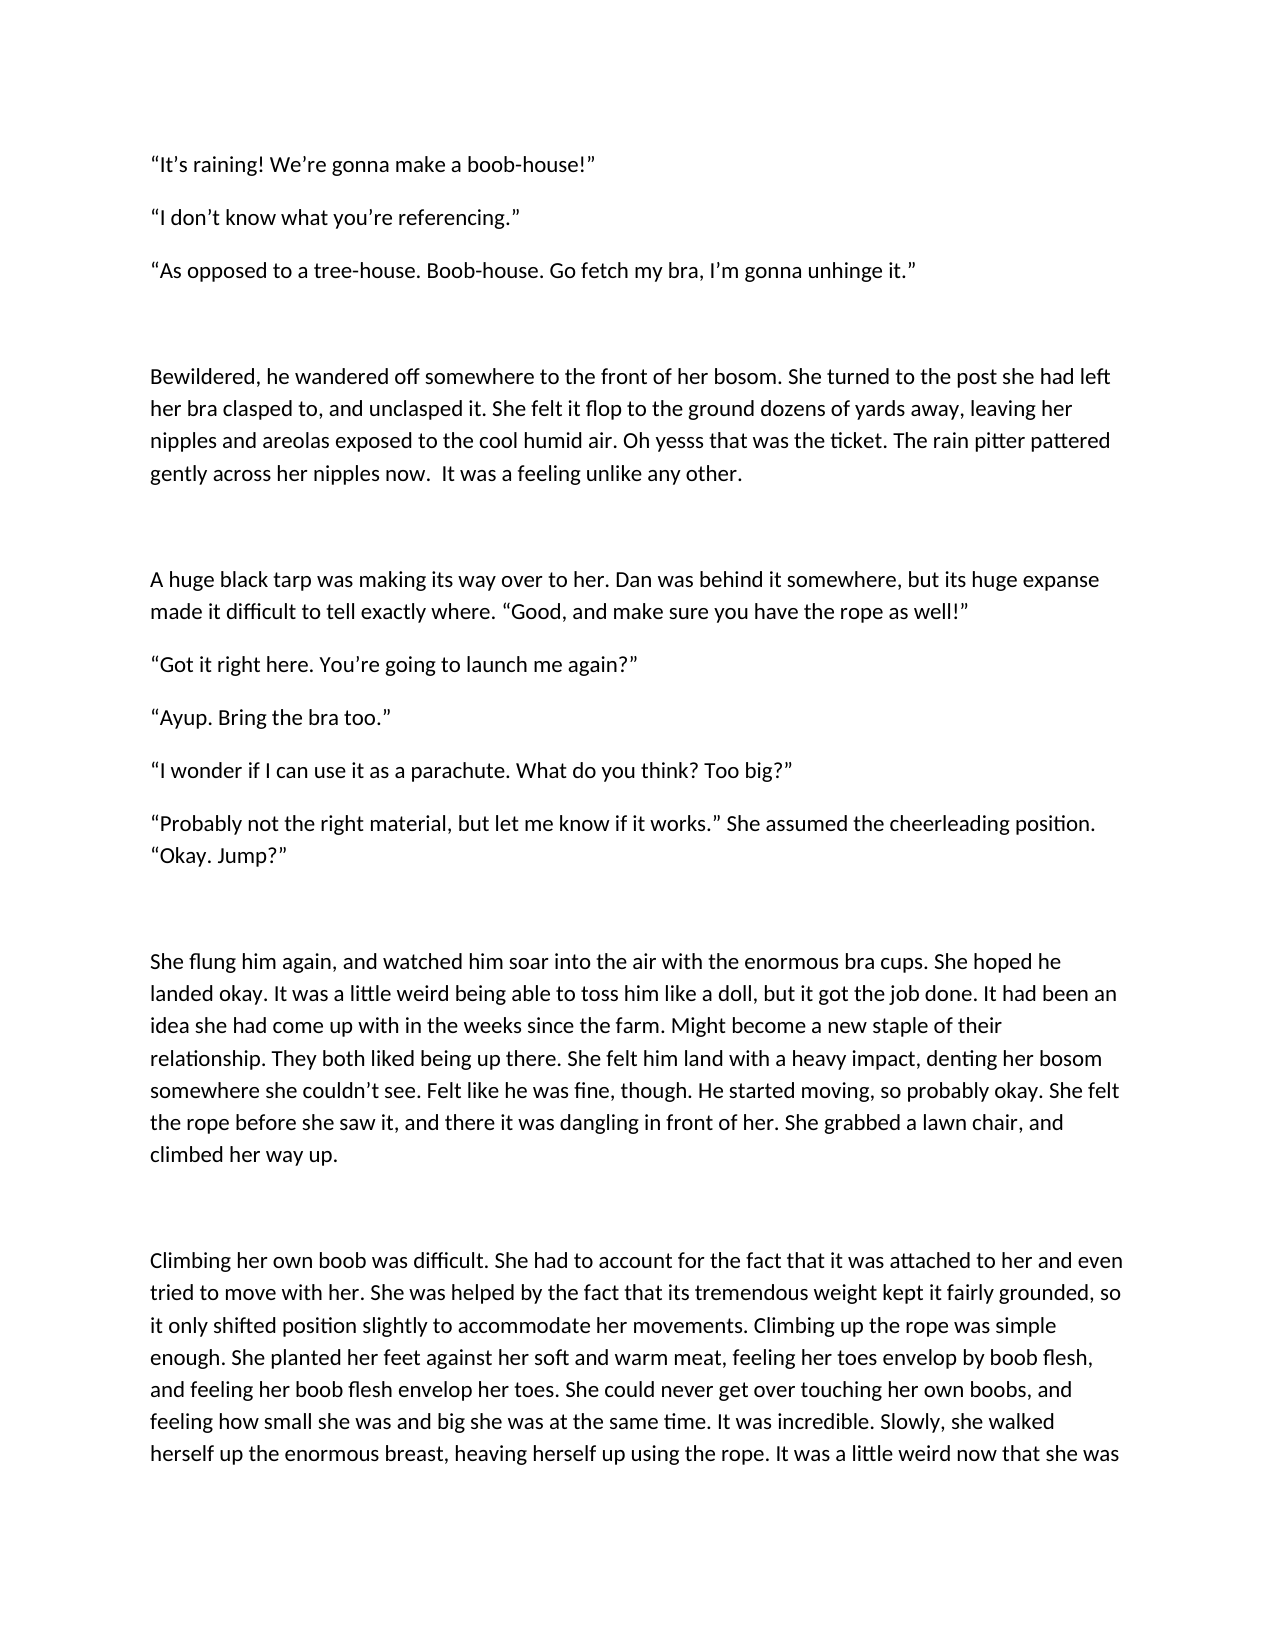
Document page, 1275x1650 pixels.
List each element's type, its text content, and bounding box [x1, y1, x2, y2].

text A huge black tarp was making its way over to her. Dan was behind it somewhere, but its huge expanse made it difficult to tell exactly where. “Good, and make sure you have the rope as well!” [150, 565, 1125, 625]
text “I wonder if I can use it as a parachute. What do you think? Too big?” [150, 756, 1125, 784]
text “Ayup. Bring the bra too.” [150, 703, 1125, 731]
text “I don’t know what you’re referencing.” [150, 203, 1125, 231]
text “As opposed to a tree-house. Boob-house. Go fetch my bra, I’m gonna unhinge it.” [150, 256, 1125, 284]
text She flung him again, and watched him soar into the air with the enormous bra cups. She hoped he landed okay. It was a little weird being able to toss him like a doll, but it got the job done. It had been an idea she had come up with in the weeks since the farm. Might become a new staple of their relationship. They both liked being up there. She felt him land with a heavy impact, denting her bosom somewhere she couldn’t see. Felt like he was fine, though. He started moving, so probably okay. She felt the rope before she saw it, and there it was dangling in front of her. She grabbed a lawn chair, and climbed her way up. [150, 947, 1125, 1168]
text “It’s raining! We’re gonna make a boob-house!” [150, 150, 1125, 178]
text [150, 1246, 1125, 1467]
text “Got it right here. You’re going to launch me again?” [150, 650, 1125, 678]
text Bewildered, he wandered off somewhere to the front of her bosom. She turned to the post she had left her bra clasped to, and unclasped it. She felt it flop to the ground dozens of yards away, leaving her nipples and areolas exposed to the cool humid air. Oh yesss that was the ticket. The rain pitter pattered gently across her nipples now. It was a feeling unlike any other. [150, 362, 1125, 487]
text “Probably not the right material, but let me know if it works.” She assumed the cheerleading position. “Okay. Jump?” [150, 809, 1125, 869]
